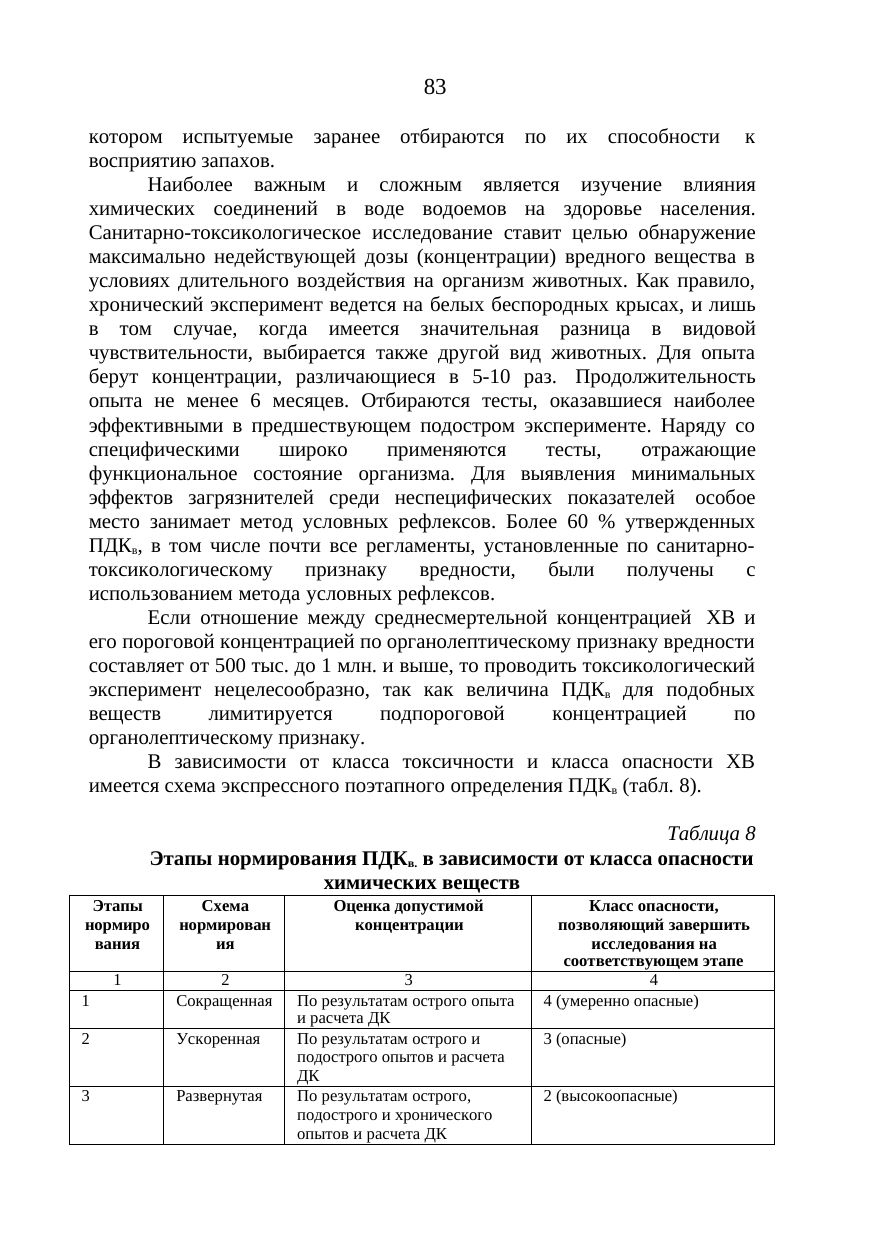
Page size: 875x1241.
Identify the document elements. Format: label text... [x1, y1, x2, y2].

table_header Этапы нормиро вания [70, 896, 163, 971]
table_cell 2 (высокоопасные) [532, 1087, 774, 1144]
table_cell 1 [70, 972, 163, 990]
table_cell Сокращенная [164, 991, 284, 1028]
table_cell По результатам острого, подострого и хронического опытов и расчета ДК [285, 1087, 531, 1144]
text Этапы нормирования ПДКв. в зависимости от класса опасности химических веществ [149, 846, 845, 894]
table_header Класс опасности, позволяющий завершить исследования на соответствующем этапе [532, 896, 774, 971]
text В зависимости от класса токсичности и класса опасности ХВ имеется схема экспрессного поэтапного определения ПДКв (табл. 8). [88, 749, 755, 797]
table_cell По результатам острого опыта и расчета ДК [285, 991, 531, 1028]
text Если отношение между среднесмертельной концентрацией ХВ и его пороговой концентрацией по органолептическому признаку вредности составляет от 500 тыс. до 1 млн. и выше, то проводить токсикологический эксперимент нецелесообразно, так как величина ПДКв для подобных веществ лимитируется подпороговой концентрацией по органолептическому признаку. [88, 605, 755, 749]
text котором испытуемые заранее отбираются по их способности к восприятию запахов. [88, 124, 755, 172]
table_cell 2 [164, 972, 284, 990]
table_cell 1 [70, 991, 163, 1028]
text Таблица 8 [667, 821, 845, 845]
table_header Оценка допустимой концентрации [285, 896, 531, 971]
table_cell Развернутая [164, 1087, 284, 1144]
table_cell 4 [532, 972, 774, 990]
table_cell 3 [285, 972, 531, 990]
table_cell Ускоренная [164, 1029, 284, 1086]
table_header Схема нормирован ия [164, 896, 284, 971]
table_cell 3 [70, 1087, 163, 1144]
text Наиболее важным и сложным является изучение влияния химических соединений в воде водоемов на здоровье населения. Санитарно-токсикологическое исследование ставит целью обнаружение максимально недействующей дозы (концентрации) вредного вещества в условиях длительного воздействия на организм животных. Как правило, хронический эксперимент ведется на белых беспородных крысах, и лишь в том случае, когда имеется значительная разница в видовой чувствительности, выбирается также другой вид животных. Для опыта берут концентрации, различающиеся в 5-10 раз. Продолжительность опыта не менее 6 месяцев. Отбираются тесты, оказавшиеся наиболее эффективными в предшествующем подостром эксперименте. Наряду со специфическими широко применяются тесты, отражающие функциональное состояние организма. Для выявления минимальных эффектов загрязнителей среди неспецифических показателей особое место занимает метод условных рефлексов. Более 60 % утвержденных ПДКв, в том числе почти все регламенты, установленные по санитарно- токсикологическому признаку вредности, были получены с использованием метода условных рефлексов. [88, 172, 756, 605]
table_cell 4 (умеренно опасные) [532, 991, 774, 1028]
table_cell 3 (опасные) [532, 1029, 774, 1086]
table_cell 2 [70, 1029, 163, 1086]
table_cell По результатам острого и подострого опытов и расчета ДК [285, 1029, 531, 1086]
